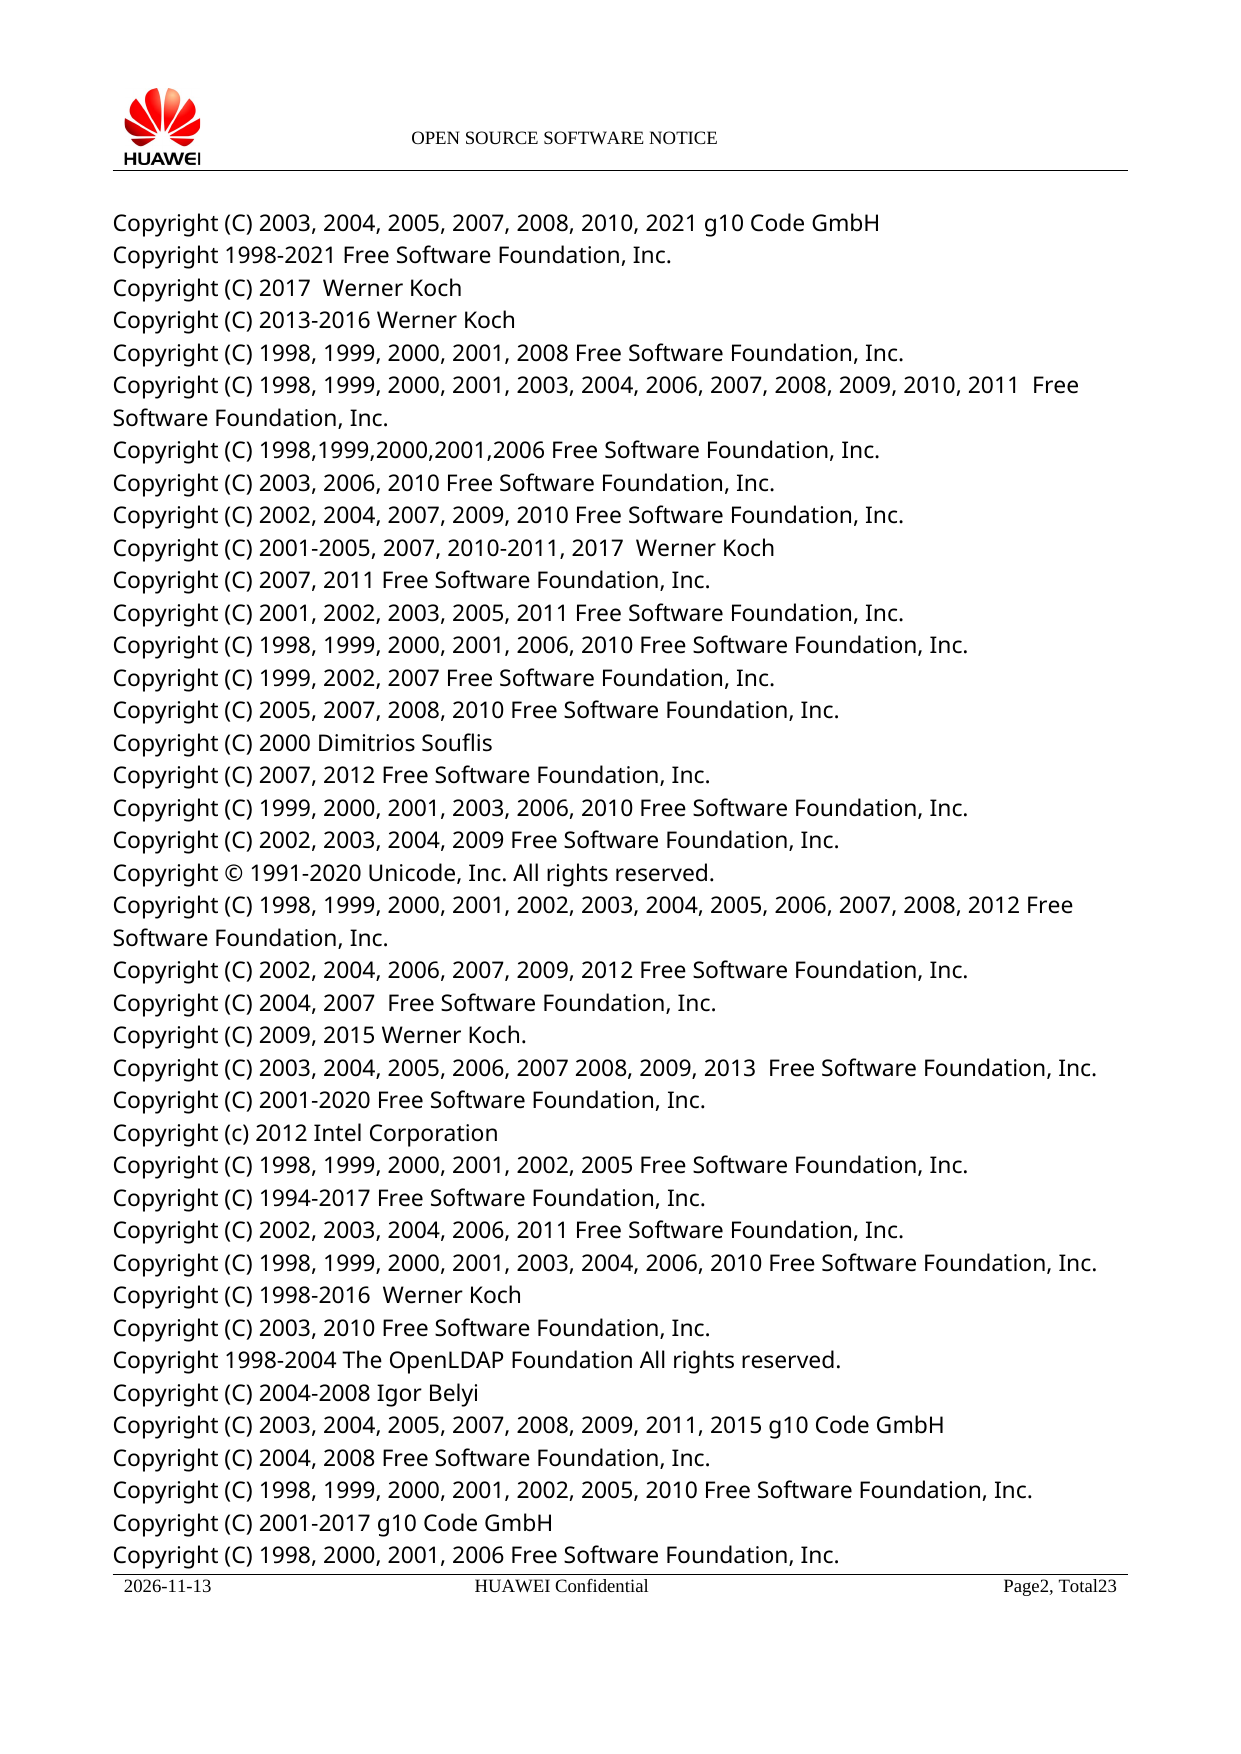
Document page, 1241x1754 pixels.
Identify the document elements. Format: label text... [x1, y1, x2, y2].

picture [124, 88, 201, 165]
